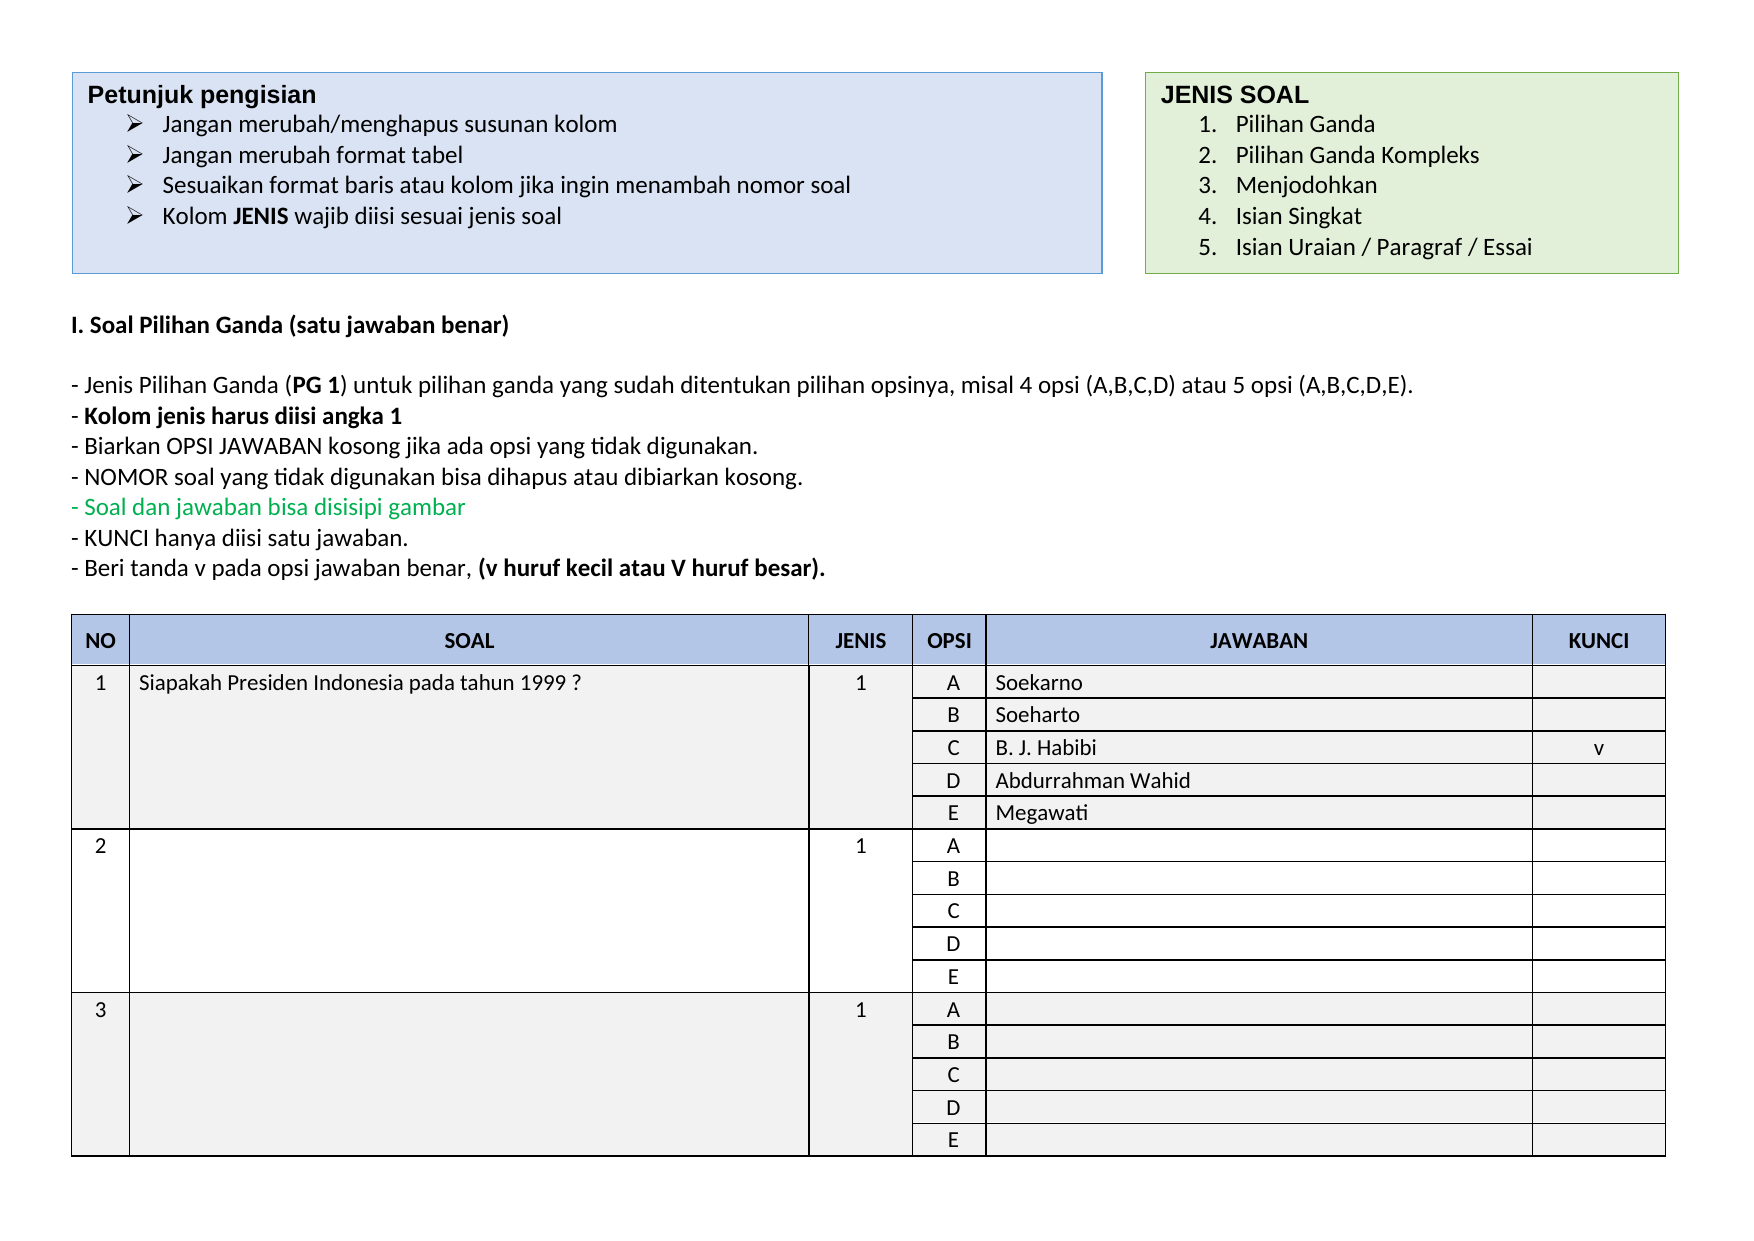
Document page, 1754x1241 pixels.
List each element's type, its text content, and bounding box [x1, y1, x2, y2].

table_cell A [913, 830, 985, 861]
table_cell Soekarno [987, 666, 1532, 697]
table_cell [1533, 993, 1665, 1024]
table_cell [1533, 1026, 1665, 1057]
table_cell [987, 1091, 1532, 1122]
table_cell [987, 993, 1532, 1024]
table_cell [987, 961, 1532, 992]
table_cell [130, 993, 808, 1155]
table_cell 1 [72, 666, 129, 828]
text - KUNCI hanya diisi satu jawaban. [71, 522, 1683, 552]
table_cell v [1533, 732, 1665, 763]
table_cell Siapakah Presiden Indonesia pada tahun 1999 ? [130, 666, 808, 828]
table_cell [1533, 862, 1665, 893]
table_cell [987, 862, 1532, 893]
table_cell C [913, 732, 985, 763]
table_cell [1533, 1059, 1665, 1090]
table_header SOAL [130, 615, 808, 664]
text - Kolom jenis harus diisi angka 1 [71, 400, 1683, 430]
table_cell [1533, 797, 1665, 828]
text - Soal dan jawaban bisa disisipi gambar [71, 491, 1683, 522]
table_header NO [72, 615, 129, 664]
table_cell 1 [810, 666, 912, 828]
table_header JENIS [809, 615, 912, 664]
table_cell [1533, 895, 1665, 926]
text - NOMOR soal yang tidak digunakan bisa dihapus atau dibiarkan kosong. [71, 461, 1683, 491]
table_cell C [913, 895, 985, 926]
table_cell B [913, 1026, 985, 1057]
table_cell A [913, 993, 985, 1024]
table_cell D [913, 764, 985, 795]
text I. Soal Pilihan Ganda (satu jawaban benar) [71, 309, 1683, 340]
table_cell [1533, 1124, 1665, 1155]
table_header OPSI [913, 615, 985, 664]
table_cell D [913, 928, 985, 959]
table_cell E [913, 961, 985, 992]
table_cell 1 [810, 830, 912, 992]
table_cell C [913, 1059, 985, 1090]
table_cell [1533, 928, 1665, 959]
table_cell 3 [72, 993, 129, 1155]
table_cell 1 [810, 993, 912, 1155]
table_cell E [913, 1124, 985, 1155]
table_cell Soeharto [987, 699, 1532, 730]
table_cell D [913, 1091, 985, 1122]
table_cell [987, 1059, 1532, 1090]
table_cell B [913, 862, 985, 893]
table_cell [1533, 1091, 1665, 1122]
text - Biarkan OPSI JAWABAN kosong jika ada opsi yang tidak digunakan. [71, 430, 1683, 461]
table_cell [1533, 961, 1665, 992]
table_cell E [913, 797, 985, 828]
table_cell [1533, 666, 1665, 697]
table_cell A [913, 666, 985, 697]
table_cell [987, 895, 1532, 926]
table_cell [1533, 699, 1665, 730]
text - Jenis Pilihan Ganda (PG 1) untuk pilihan ganda yang sudah ditentukan pilihan opsinya, misal 4 opsi (A,B,C,D) atau 5 opsi (A,B,C,D,E). [71, 369, 1683, 400]
table_header JAWABAN [987, 615, 1532, 664]
table_cell 2 [72, 830, 129, 992]
table_cell [1533, 830, 1665, 861]
table_cell B [913, 699, 985, 730]
table_cell [130, 830, 808, 992]
table_cell Abdurrahman Wahid [987, 764, 1532, 795]
table_cell [987, 928, 1532, 959]
table_cell [987, 830, 1532, 861]
text - Beri tanda v pada opsi jawaban benar, (v huruf kecil atau V huruf besar). [71, 552, 1683, 583]
table_cell [987, 1026, 1532, 1057]
table_cell B. J. Habibi [987, 732, 1532, 763]
table_cell [987, 1124, 1532, 1155]
table_cell [1533, 764, 1665, 795]
table_header KUNCI [1533, 615, 1665, 664]
table_cell Megawati [987, 797, 1532, 828]
